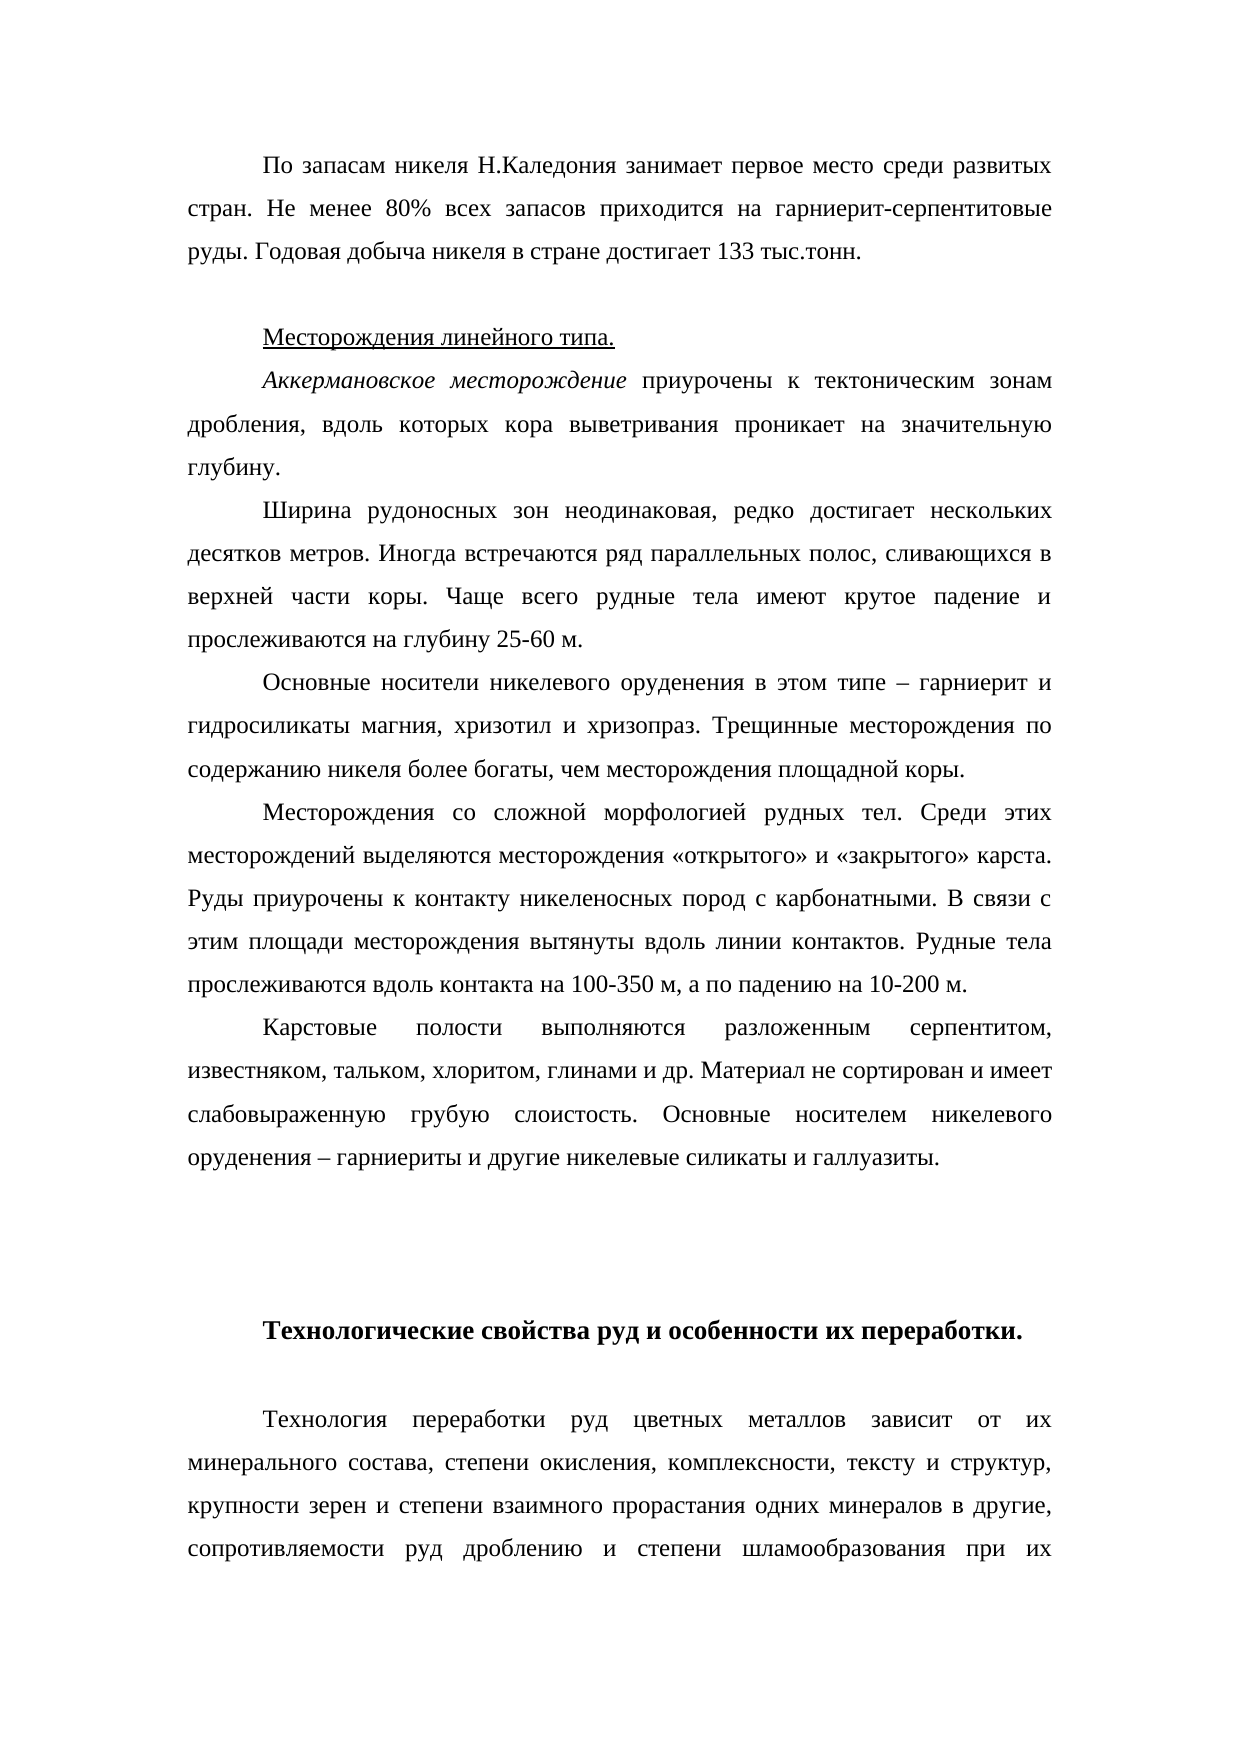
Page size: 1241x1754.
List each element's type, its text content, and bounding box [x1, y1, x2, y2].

text По запасам никеля Н.Каледония занимает первое место среди развитых стран. Не менее 80% всех запасов приходится на гарниерит-серпентитовые руды. Годовая добыча никеля в стране достигает 133 тыс.тонн. [187, 150, 1053, 265]
text Основные носители никелевого оруденения в этом типе – гарниерит и гидросиликаты магния, хризотил и хризопраз. Трещинные месторождения по содержанию никеля более богаты, чем месторождения площадной коры. [187, 667, 1053, 782]
text Ширина рудоносных зон неодинаковая, редко достигает нескольких десятков метров. Иногда встречаются ряд параллельных полос, сливающихся в верхней части коры. Чаще всего рудные тела имеют крутое падение и прослеживаются на глубину 25-60 м. [187, 495, 1053, 653]
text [187, 1404, 1053, 1562]
text Карстовые полости выполняются разложенным серпентитом, известняком, тальком, хлоритом, глинами и др. Материал не сортирован и имеет слабовыраженную грубую слоистость. Основные носителем никелевого оруденения – гарниериты и другие никелевые силикаты и галлуазиты. [187, 1012, 1053, 1171]
text Месторождения со сложной морфологией рудных тел. Среди этих месторождений выделяются месторождения «открытого» и «закрытого» карста. Руды приурочены к контакту никеленосных пород с карбонатными. В связи с этим площади месторождения вытянуты вдоль линии контактов. Рудные тела прослеживаются вдоль контакта на 100-350 м, а по падению на 10-200 м. [187, 797, 1053, 998]
text Месторождения линейного типа. [187, 322, 1053, 351]
text Технологические свойства руд и особенности их переработки. [187, 1314, 1053, 1346]
text Аккермановское месторождение приурочены к тектоническим зонам дробления, вдоль которых кора выветривания проникает на значительную глубину. [187, 366, 1053, 481]
